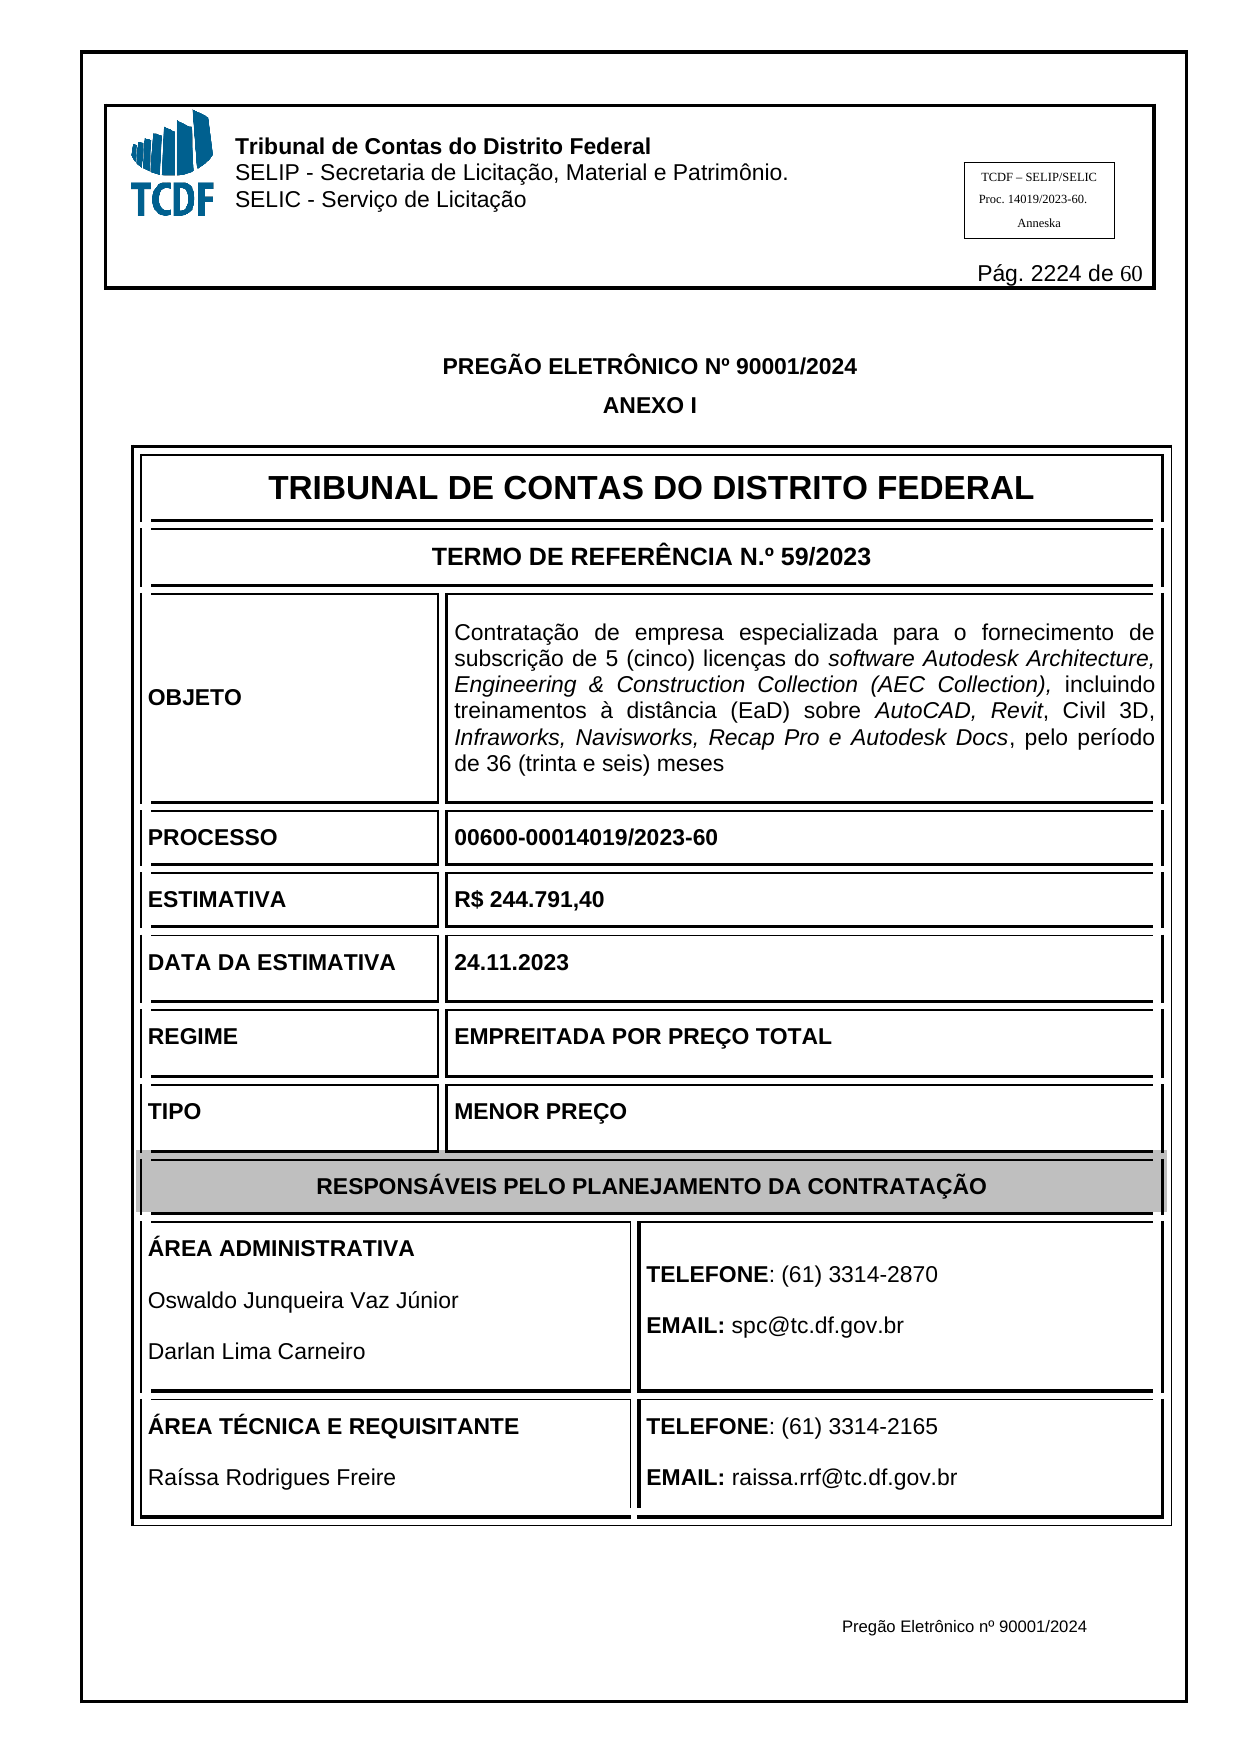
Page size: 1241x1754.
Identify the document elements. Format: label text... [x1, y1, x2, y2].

table_cell 00600-00014019/2023-60 [443, 801, 1167, 863]
text PREGÃO ELETRÔNICO Nº 90001/2024 [148, 353, 1152, 379]
table_cell ÁREA ADMINISTRATIVA Oswaldo Junqueira Vaz Júnior Darlan Lima Carneiro [136, 1212, 635, 1389]
table_cell RESPONSÁVEIS PELO PLANEJAMENTO DA CONTRATAÇÃO [136, 1150, 1167, 1212]
table_cell Contratação de empresa especializada para o fornecimento de subscrição de 5 (cinco) licenças do software Autodesk Architecture, Engineering & Construction Collection (AEC Collection), incluindo treinamentos à distância (EaD) sobre AutoCAD, Revit, Civil 3D, Infraworks, Navisworks, Recap Pro e Autodesk Docs, pelo período de 36 (trinta e seis) meses [443, 584, 1167, 801]
text ANEXO I [148, 392, 1152, 419]
table_cell R$ 244.791,40 [443, 863, 1167, 925]
table_cell OBJETO [136, 584, 443, 801]
table_cell PROCESSO [136, 801, 443, 863]
table_cell TIPO [136, 1075, 443, 1149]
table_cell TERMO DE REFERÊNCIA N.º 59/2023 [136, 519, 1167, 583]
table_cell ÁREA TÉCNICA E REQUISITANTE Raíssa Rodrigues Freire [136, 1389, 635, 1515]
table_cell EMPREITADA POR PREÇO TOTAL [443, 1000, 1167, 1075]
table_header TRIBUNAL DE CONTAS DO DISTRITO FEDERAL [136, 448, 1167, 519]
table_cell DATA DA ESTIMATIVA [136, 925, 443, 1000]
table_cell 24.11.2023 [443, 925, 1167, 1000]
picture [116, 107, 228, 218]
table_cell MENOR PREÇO [443, 1075, 1167, 1149]
table_cell TELEFONE: (61) 3314-2870 EMAIL: spc@tc.df.gov.br [635, 1212, 1167, 1389]
table_cell TELEFONE: (61) 3314-2165 EMAIL: raissa.rrf@tc.df.gov.br [635, 1389, 1167, 1515]
table_cell REGIME [136, 1000, 443, 1075]
table_cell ESTIMATIVA [136, 863, 443, 925]
